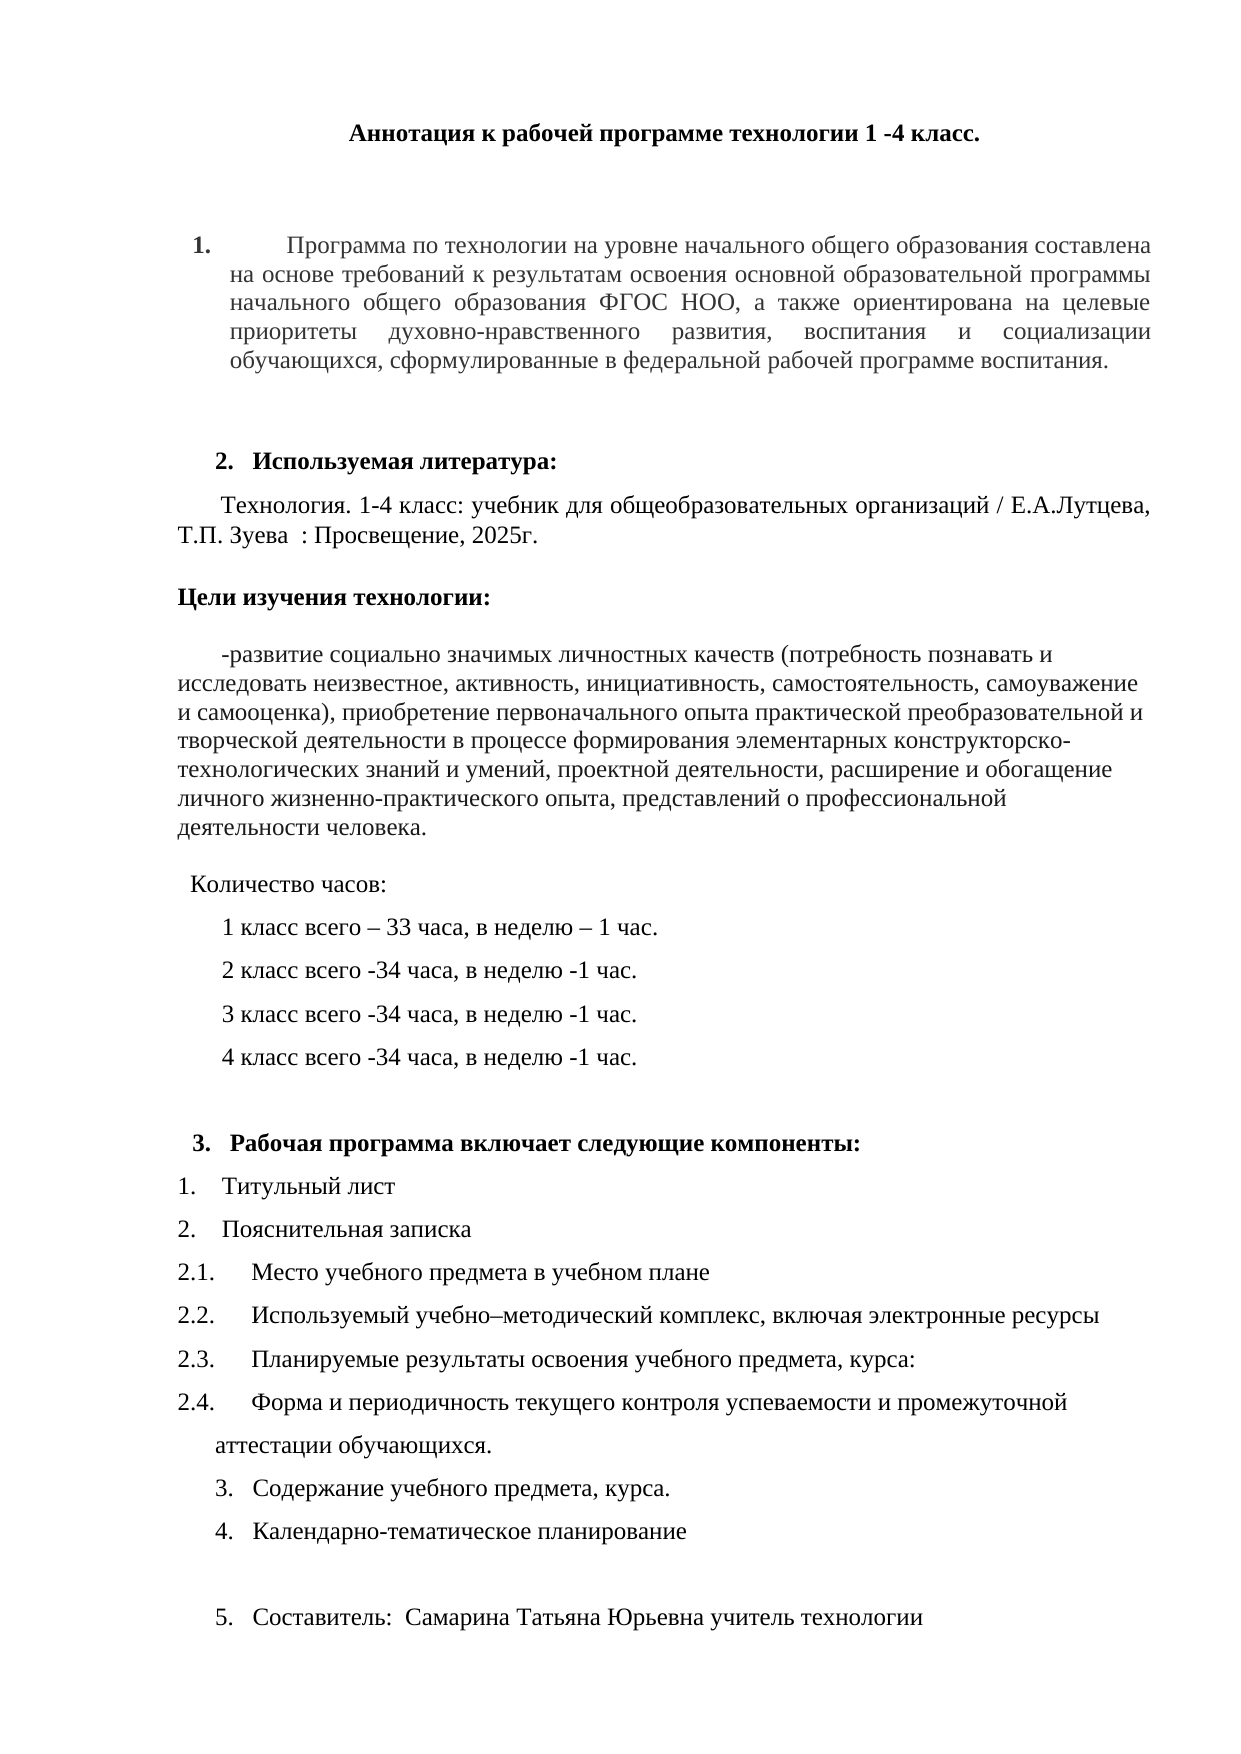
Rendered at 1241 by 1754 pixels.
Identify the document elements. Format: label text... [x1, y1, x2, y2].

list Календарно-тематическое планирование [215, 1516, 1152, 1545]
list Место учебного предмета в учебном плане [177, 1257, 1152, 1286]
text и самооценка), приобретение первоначального опыта практической преобразовательной и [177, 697, 1152, 726]
text Аннотация к рабочей программе технологии 1 -4 класс. [177, 118, 1152, 147]
list Пояснительная записка [177, 1214, 1152, 1243]
list Содержание учебного предмета, курса. [215, 1473, 1152, 1502]
list Используемый учебно–методический комплекс, включая электронные ресурсы [177, 1301, 1152, 1329]
list Форма и периодичность текущего контроля успеваемости и промежуточной аттестации обучающихся. [177, 1387, 1152, 1459]
text 4 класс всего -34 часа, в неделю -1 час. [222, 1042, 1152, 1071]
text Количество часов: [177, 869, 1152, 898]
text 1 класс всего – 33 часа, в неделю – 1 час. [222, 912, 1152, 941]
text 2 класс всего -34 часа, в неделю -1 час. [222, 956, 1152, 984]
text технологических знаний и умений, проектной деятельности, расширение и обогащение [177, 754, 1152, 783]
list Планируемые результаты освоения учебного предмета, курса: [177, 1344, 1152, 1372]
list Программа по технологии на уровне начального общего образования составлена на основе требований к результатам освоения основной образовательной программы начального общего образования ФГОС НОО, а также ориентирована на целевые приоритеты духовно-нравственного развития, воспитания и социализации обучающихся, сформулированные в федеральной рабочей программе воспитания. [192, 230, 1152, 374]
list Составитель: Самарина Татьяна Юрьевна учитель технологии [215, 1602, 1152, 1631]
text 3 класс всего -34 часа, в неделю -1 час. [222, 999, 1152, 1027]
text Цели изучения технологии: [177, 582, 1152, 611]
list Титульный лист [177, 1171, 1152, 1200]
text Технология. 1-4 класс: учебник для общеобразовательных организаций / Е.А.Лутцева, Т.П. Зуева : Просвещение, 2025г. [177, 489, 1152, 549]
text -развитие социально значимых личностных качеств (потребность познавать и [177, 639, 1152, 668]
list Используемая литература: [215, 446, 1152, 475]
text исследовать неизвестное, активность, инициативность, самостоятельность, самоуважение [177, 668, 1152, 697]
text личного жизненно-практического опыта, представлений о профессиональной деятельности человека. [177, 783, 1152, 841]
list Рабочая программа включает следующие компоненты: [192, 1128, 1152, 1157]
text творческой деятельности в процессе формирования элементарных конструкторско- [177, 726, 1152, 754]
